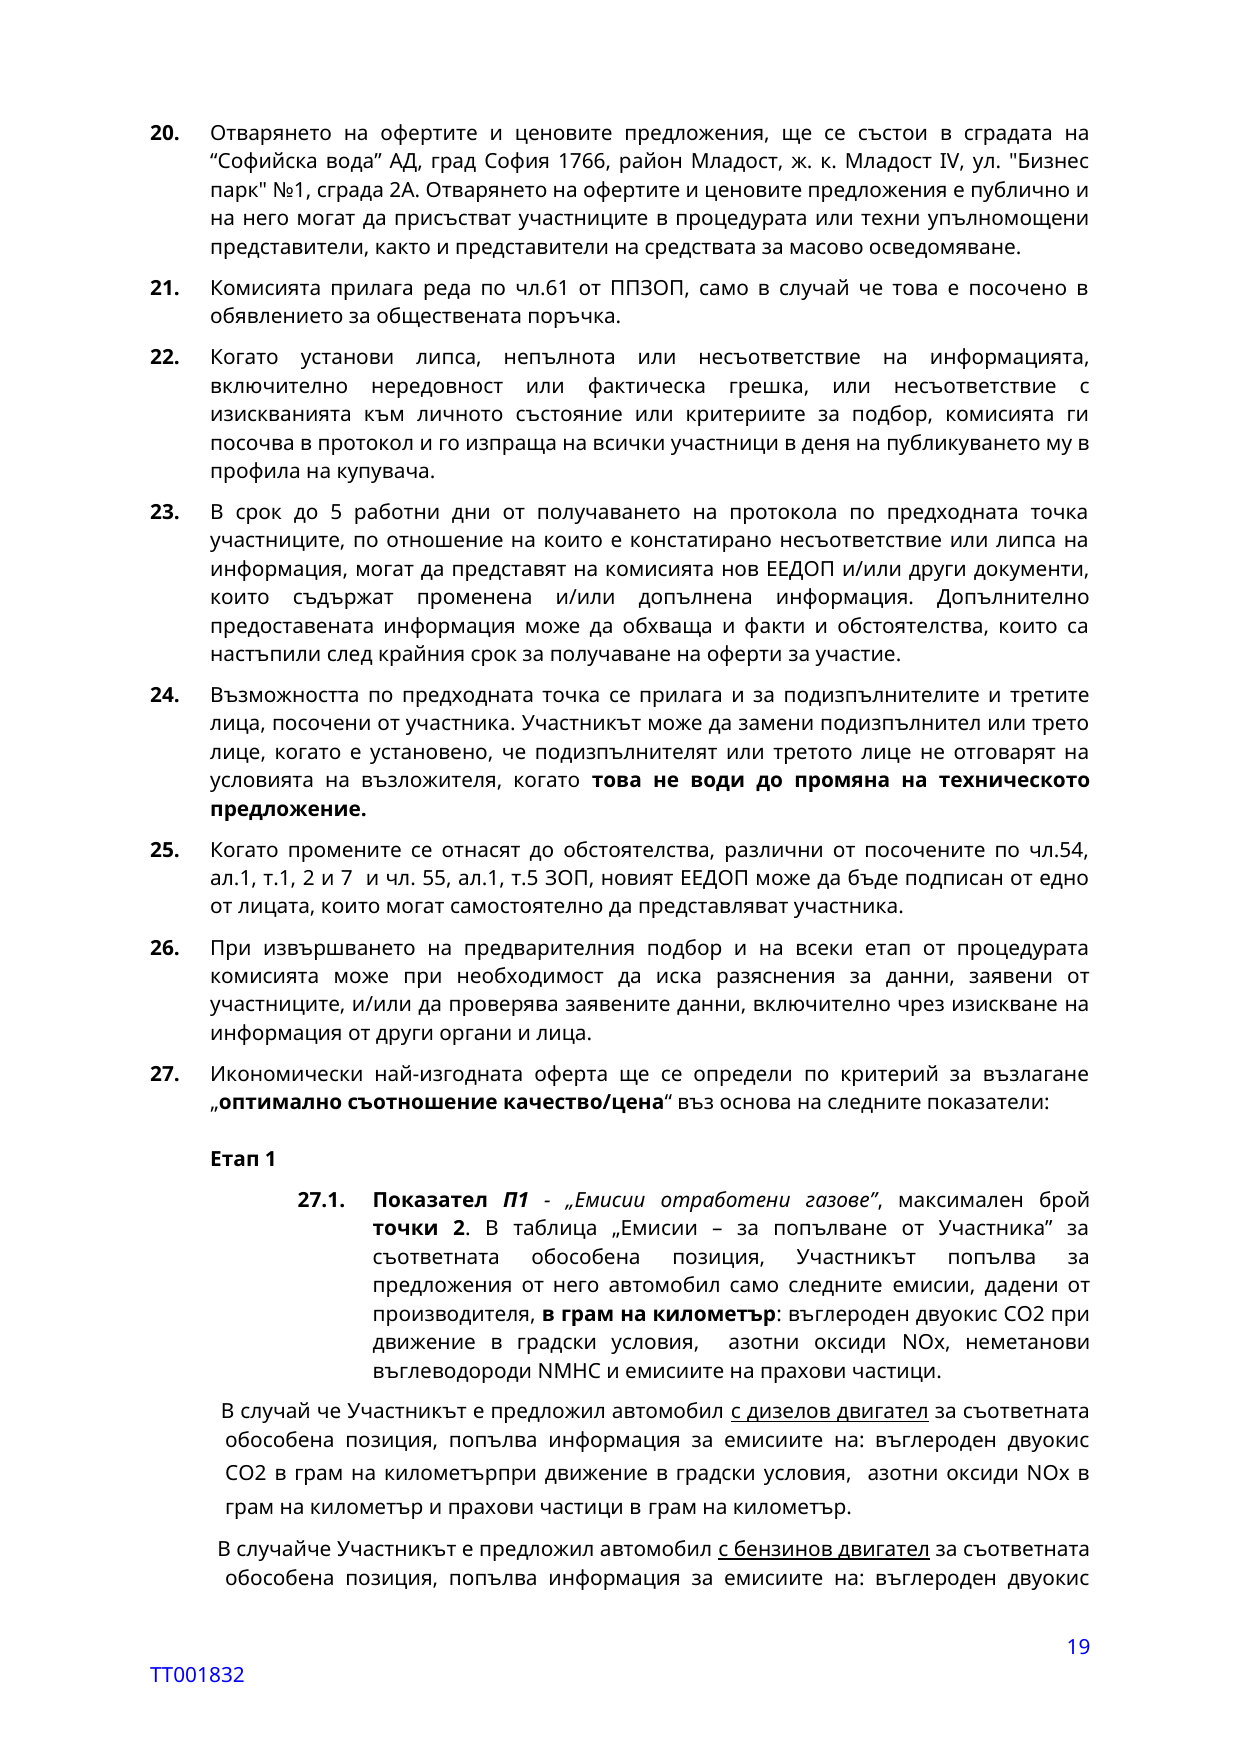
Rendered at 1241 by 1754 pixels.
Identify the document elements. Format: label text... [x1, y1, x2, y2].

list При извършването на предварителния подбор и на всеки етап от процедурата комисията може при необходимост да иска разяснения за данни, заявени от участниците, и/или да проверява заявените данни, включително чрез изискване на информация от други органи и лица. [150, 933, 1090, 1046]
text В случай че Участникът е предложил автомобил с дизелов двигател за съответната обособена позиция, попълва информация за емисиите на: въглероден двуокис СО2 в грам на километърпри движение в градски условия, азотни оксиди NOх в грам на километър и прахови частици в грам на километър. [206, 1397, 1090, 1522]
list Етап 1 [210, 1144, 1090, 1173]
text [206, 1534, 1090, 1591]
list Икономически най-изгодната оферта ще се определи по критерий за възлагане „оптимално съотношение качество/цена“ въз основа на следните показатели: [150, 1059, 1090, 1116]
list Отварянето на офертите и ценовите предложения, ще се състои в сградата на “Софийска вода” АД, град София 1766, район Младост, ж. к. Младост ІV, ул. "Бизнес парк" №1, сграда 2А. Отварянето на офертите и ценовите предложения е публично и на него могат да присъстват участниците в процедурата или техни упълномощени представители, както и представители на средствата за масово осведомяване. [150, 118, 1090, 260]
list Възможността по предходната точка се прилага и за подизпълнителите и третите лица, посочени от участника. Участникът може да замени подизпълнител или трето лице, когато е установено, че подизпълнителят или третото лице не отговарят на условията на възложителя, когато това не води до промяна на техническото предложение. [150, 680, 1090, 822]
list Комисията прилага реда по чл.61 от ППЗОП, само в случай че това е посочено в обявлението за обществената поръчка. [150, 273, 1090, 330]
list Когато промените се отнасят до обстоятелства, различни от посочените по чл.54, ал.1, т.1, 2 и 7 и чл. 55, ал.1, т.5 ЗОП, новият ЕЕДОП може да бъде подписан от едно от лицата, които могат самостоятелно да представляват участника. [150, 835, 1090, 920]
list Показател П1 - „Емисии отработени газове”, максимален брой точки 2. В таблица „Емисии – за попълване от Участника” за съответната обособена позиция, Участникът попълва за предложения от него автомобил само следните емисии, дадени от производителя, в грам на километър: въглероден двуокис СО2 при движение в градски условия, азотни оксиди NOх, неметанови въглеводороди NMHC и емисиите на прахови частици. [297, 1185, 1090, 1384]
list В срок до 5 работни дни от получаването на протокола по предходната точка участниците, по отношение на които е констатирано несъответствие или липса на информация, могат да представят на комисията нов ЕЕДОП и/или други документи, които съдържат променена и/или допълнена информация. Допълнително предоставената информация може да обхваща и факти и обстоятелства, които са настъпили след крайния срок за получаване на оферти за участие. [150, 497, 1090, 668]
list Когато установи липса, непълнота или несъответствие на информацията, включително нередовност или фактическа грешка, или несъответствие с изискванията към личното състояние или критериите за подбор, комисията ги посочва в протокол и го изпраща на всички участници в деня на публикуването му в профила на купувача. [150, 342, 1090, 484]
